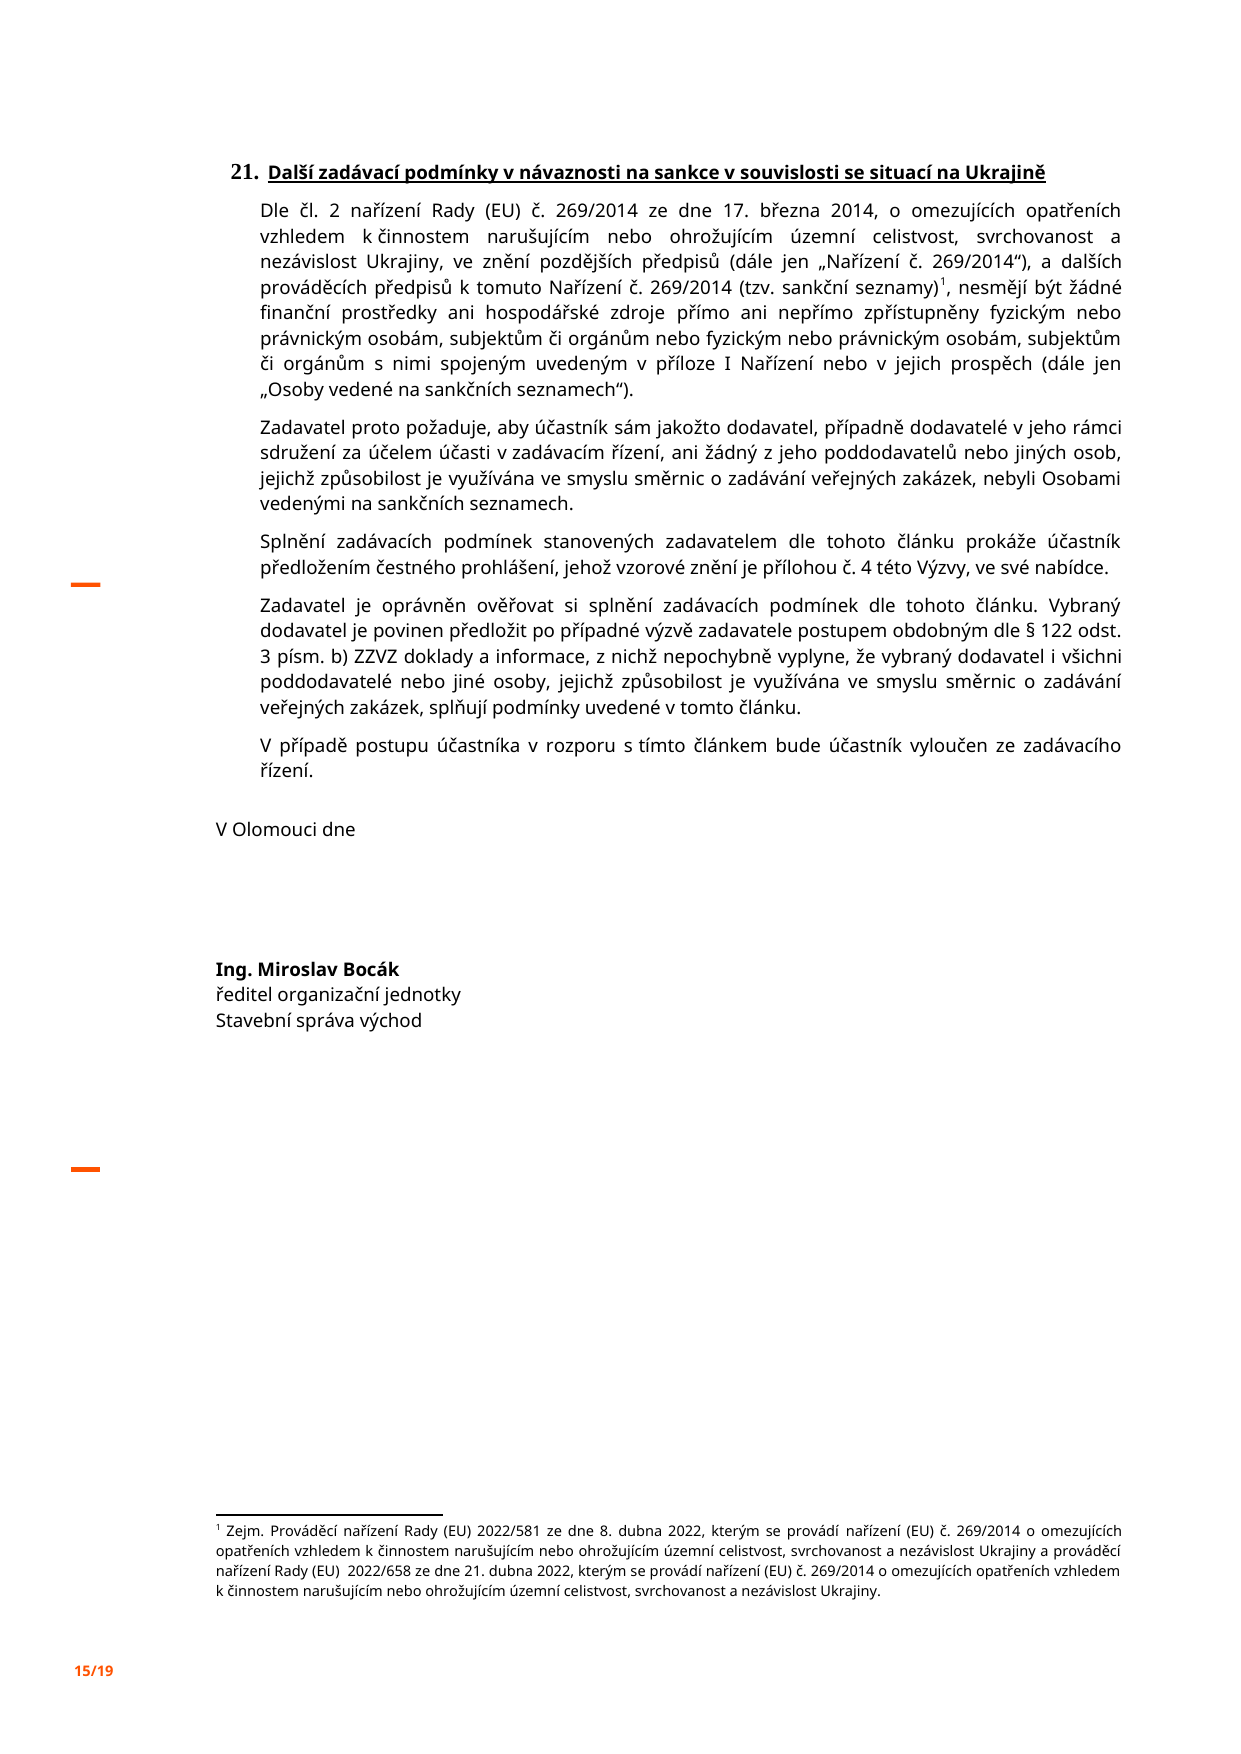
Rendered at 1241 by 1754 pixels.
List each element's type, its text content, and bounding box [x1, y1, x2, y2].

text Splnění zadávacích podmínek stanovených zadavatelem dle tohoto článku prokáže účastník předložením čestného prohlášení, jehož vzorové znění je přílohou č. 4 této Výzvy, ve své nabídce. [260, 529, 1122, 580]
text V případě postupu účastníka v rozporu s tímto článkem bude účastník vyloučen ze zadávacího řízení. [260, 732, 1122, 783]
text Stavební správa východ [216, 1007, 1122, 1033]
list Další zadávací podmínky v návaznosti na sankce v souvislosti se situací na Ukrajině [230, 158, 1122, 185]
text Ing. Miroslav Bocák [216, 956, 1122, 982]
text Zadavatel je oprávněn ověřovat si splnění zadávacích podmínek dle tohoto článku. Vybraný dodavatel je povinen předložit po případné výzvě zadavatele postupem obdobným dle § 122 odst. 3 písm. b) ZZVZ doklady a informace, z nichž nepochybně vyplyne, že vybraný dodavatel i všichni poddodavatelé nebo jiné osoby, jejichž způsobilost je využívána ve smyslu směrnic o zadávání veřejných zakázek, splňují podmínky uvedené v tomto článku. [260, 592, 1122, 720]
text Dle čl. 2 nařízení Rady (EU) č. 269/2014 ze dne 17. března 2014, o omezujících opatřeních vzhledem k činnostem narušujícím nebo ohrožujícím územní celistvost, svrchovanost a nezávislost Ukrajiny, ve znění pozdějších předpisů (dále jen „Nařízení č. 269/2014“), a dalších prováděcích předpisů k tomuto Nařízení č. 269/2014 (tzv. sankční seznamy), nesmějí být žádné finanční prostředky ani hospodářské zdroje přímo ani nepřímo zpřístupněny fyzickým nebo právnickým osobám, subjektům či orgánům nebo fyzickým nebo právnickým osobám, subjektům či orgánům s nimi spojeným uvedeným v příloze I Nařízení nebo v jejich prospěch (dále jen „Osoby vedené na sankčních seznamech“). [260, 197, 1122, 402]
text V Olomouci dne [216, 808, 1122, 842]
text Zadavatel proto požaduje, aby účastník sám jakožto dodavatel, případně dodavatelé v jeho rámci sdružení za účelem účasti v zadávacím řízení, ani žádný z jeho poddodavatelů nebo jiných osob, jejichž způsobilost je využívána ve smyslu směrnic o zadávání veřejných zakázek, nebyli Osobami vedenými na sankčních seznamech. [260, 414, 1122, 516]
text ředitel organizační jednotky [216, 982, 1122, 1007]
